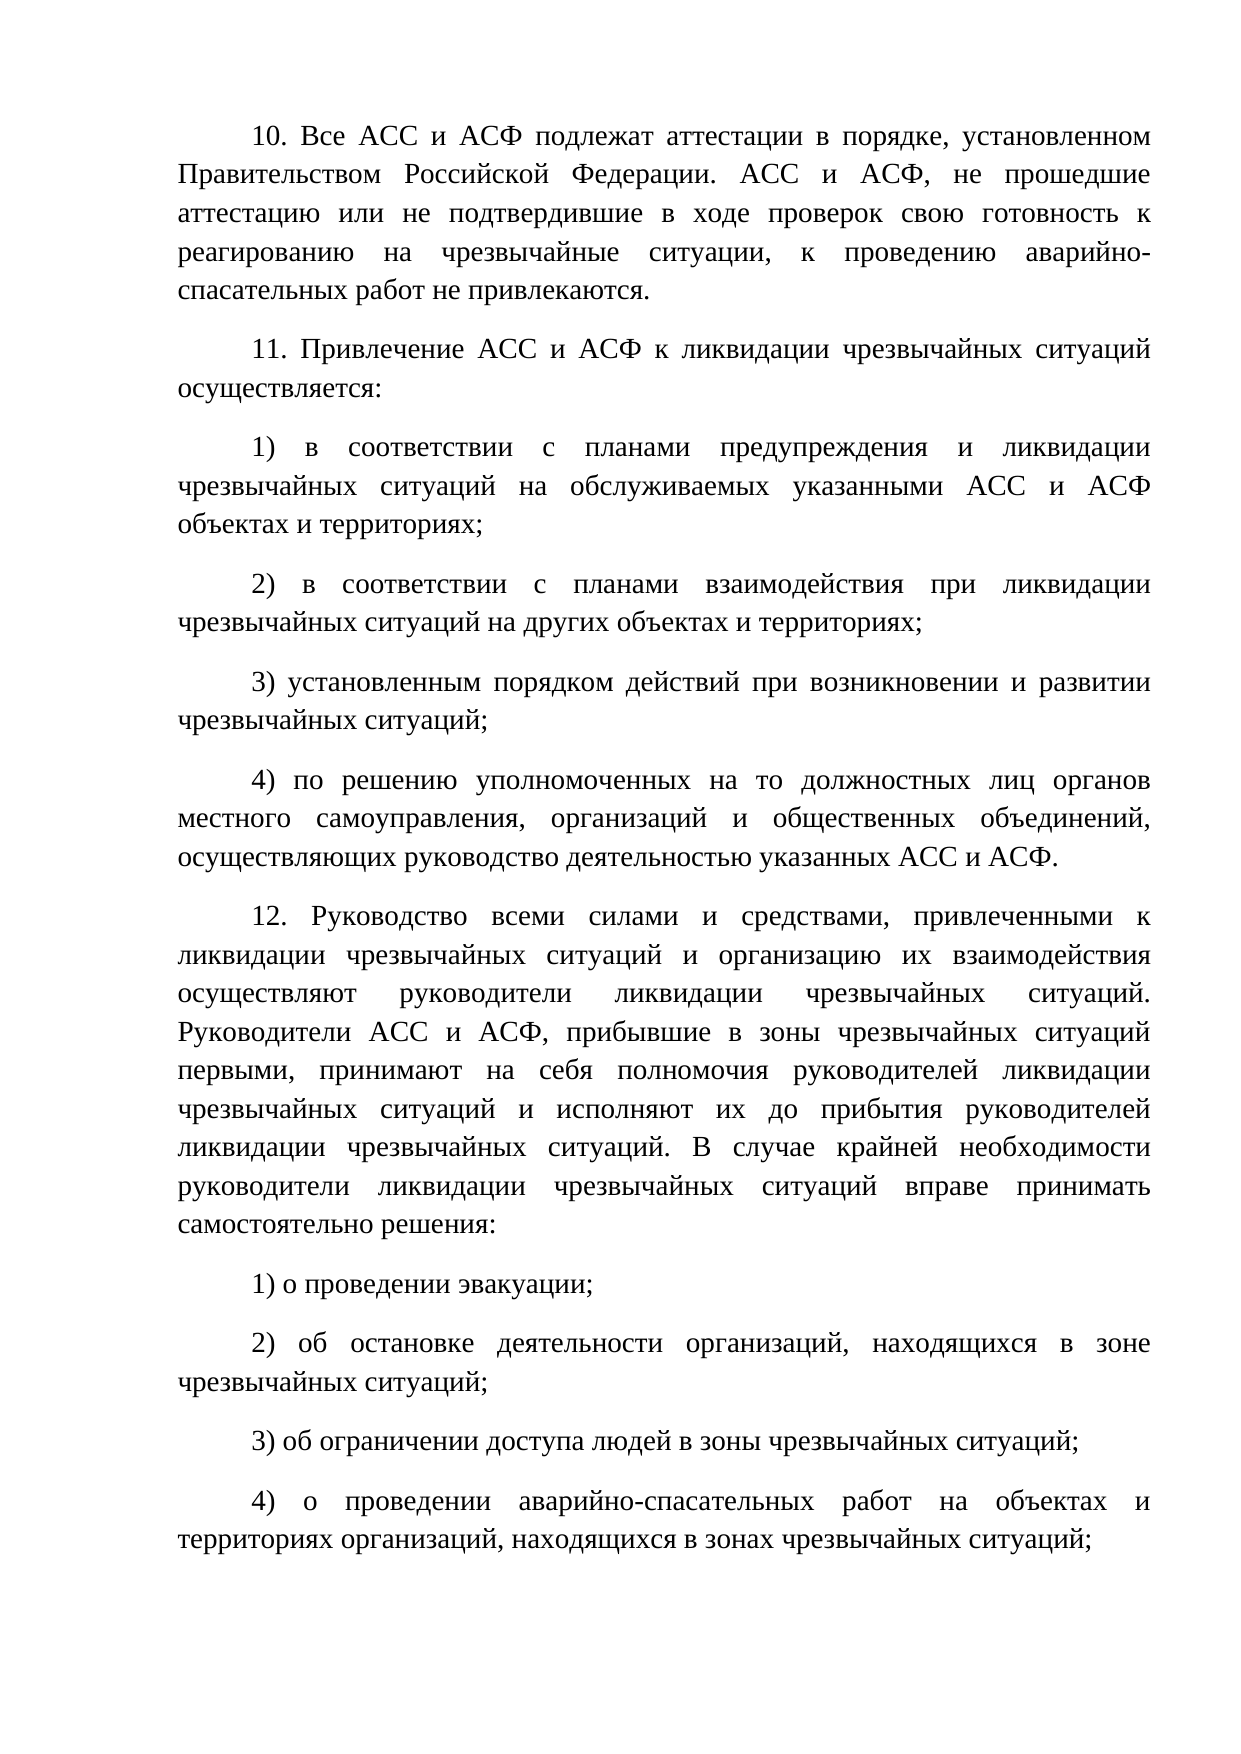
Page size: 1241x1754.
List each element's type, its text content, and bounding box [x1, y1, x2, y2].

text 2) в соответствии с планами взаимодействия при ликвидации чрезвычайных ситуаций на других объектах и территориях; [177, 566, 1152, 638]
text 3) установленным порядком действий при возникновении и развитии чрезвычайных ситуаций; [177, 664, 1152, 736]
text 1) в соответствии с планами предупреждения и ликвидации чрезвычайных ситуаций на обслуживаемых указанными АСС и АСФ объектах и территориях; [177, 429, 1152, 540]
text 2) об остановке деятельности организаций, находящихся в зоне чрезвычайных ситуаций; [177, 1325, 1152, 1397]
text 1) о проведении эвакуации; [177, 1266, 1152, 1299]
text 11. Привлечение АСС и АСФ к ликвидации чрезвычайных ситуаций осуществляется: [177, 332, 1152, 404]
text 12. Руководство всеми силами и средствами, привлеченными к ликвидации чрезвычайных ситуаций и организацию их взаимодействия осуществляют руководители ликвидации чрезвычайных ситуаций. Руководители АСС и АСФ, прибывшие в зоны чрезвычайных ситуаций первыми, принимают на себя полномочия руководителей ликвидации чрезвычайных ситуаций и исполняют их до прибытия руководителей ликвидации чрезвычайных ситуаций. В случае крайней необходимости руководители ликвидации чрезвычайных ситуаций вправе принимать самостоятельно решения: [177, 898, 1152, 1240]
text 4) по решению уполномоченных на то должностных лиц органов местного самоуправления, организаций и общественных объединений, осуществляющих руководство деятельностью указанных АСС и АСФ. [177, 762, 1152, 872]
text 3) об ограничении доступа людей в зоны чрезвычайных ситуаций; [177, 1423, 1152, 1457]
text 4) о проведении аварийно-спасательных работ на объектах и территориях организаций, находящихся в зонах чрезвычайных ситуаций; [177, 1483, 1152, 1555]
text 10. Все АСС и АСФ подлежат аттестации в порядке, установленном Правительством Российской Федерации. АСС и АСФ, не прошедшие аттестацию или не подтвердившие в ходе проверок свою готовность к реагированию на чрезвычайные ситуации, к проведению аварийно-спасательных работ не привлекаются. [177, 118, 1152, 306]
